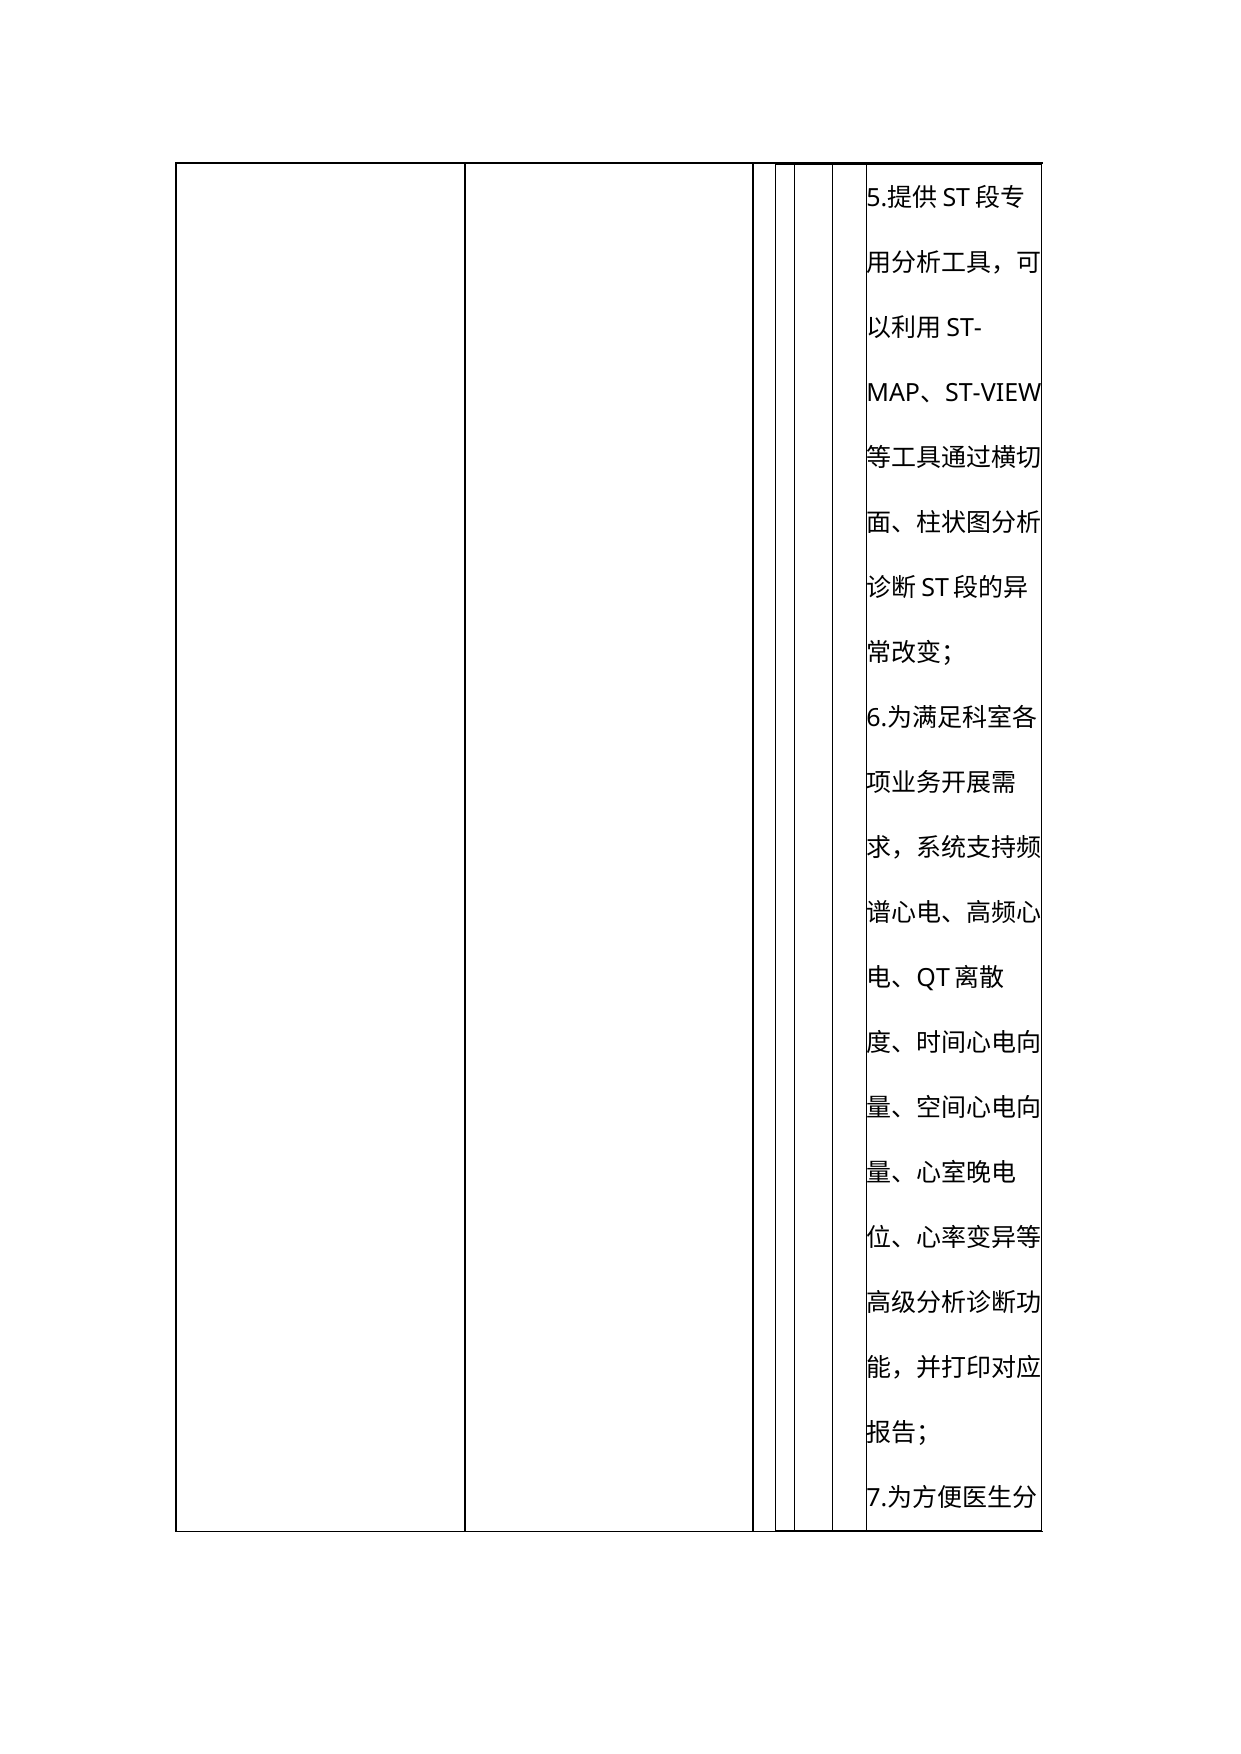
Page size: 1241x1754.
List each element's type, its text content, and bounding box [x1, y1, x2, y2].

table_cell ★ [466, 164, 752, 1531]
table_cell [867, 165, 1041, 1530]
table_cell [776, 165, 794, 1530]
table_cell 1 [177, 164, 464, 1531]
table_cell [833, 165, 866, 1530]
table_cell [795, 165, 832, 1530]
table_cell [754, 164, 775, 1531]
